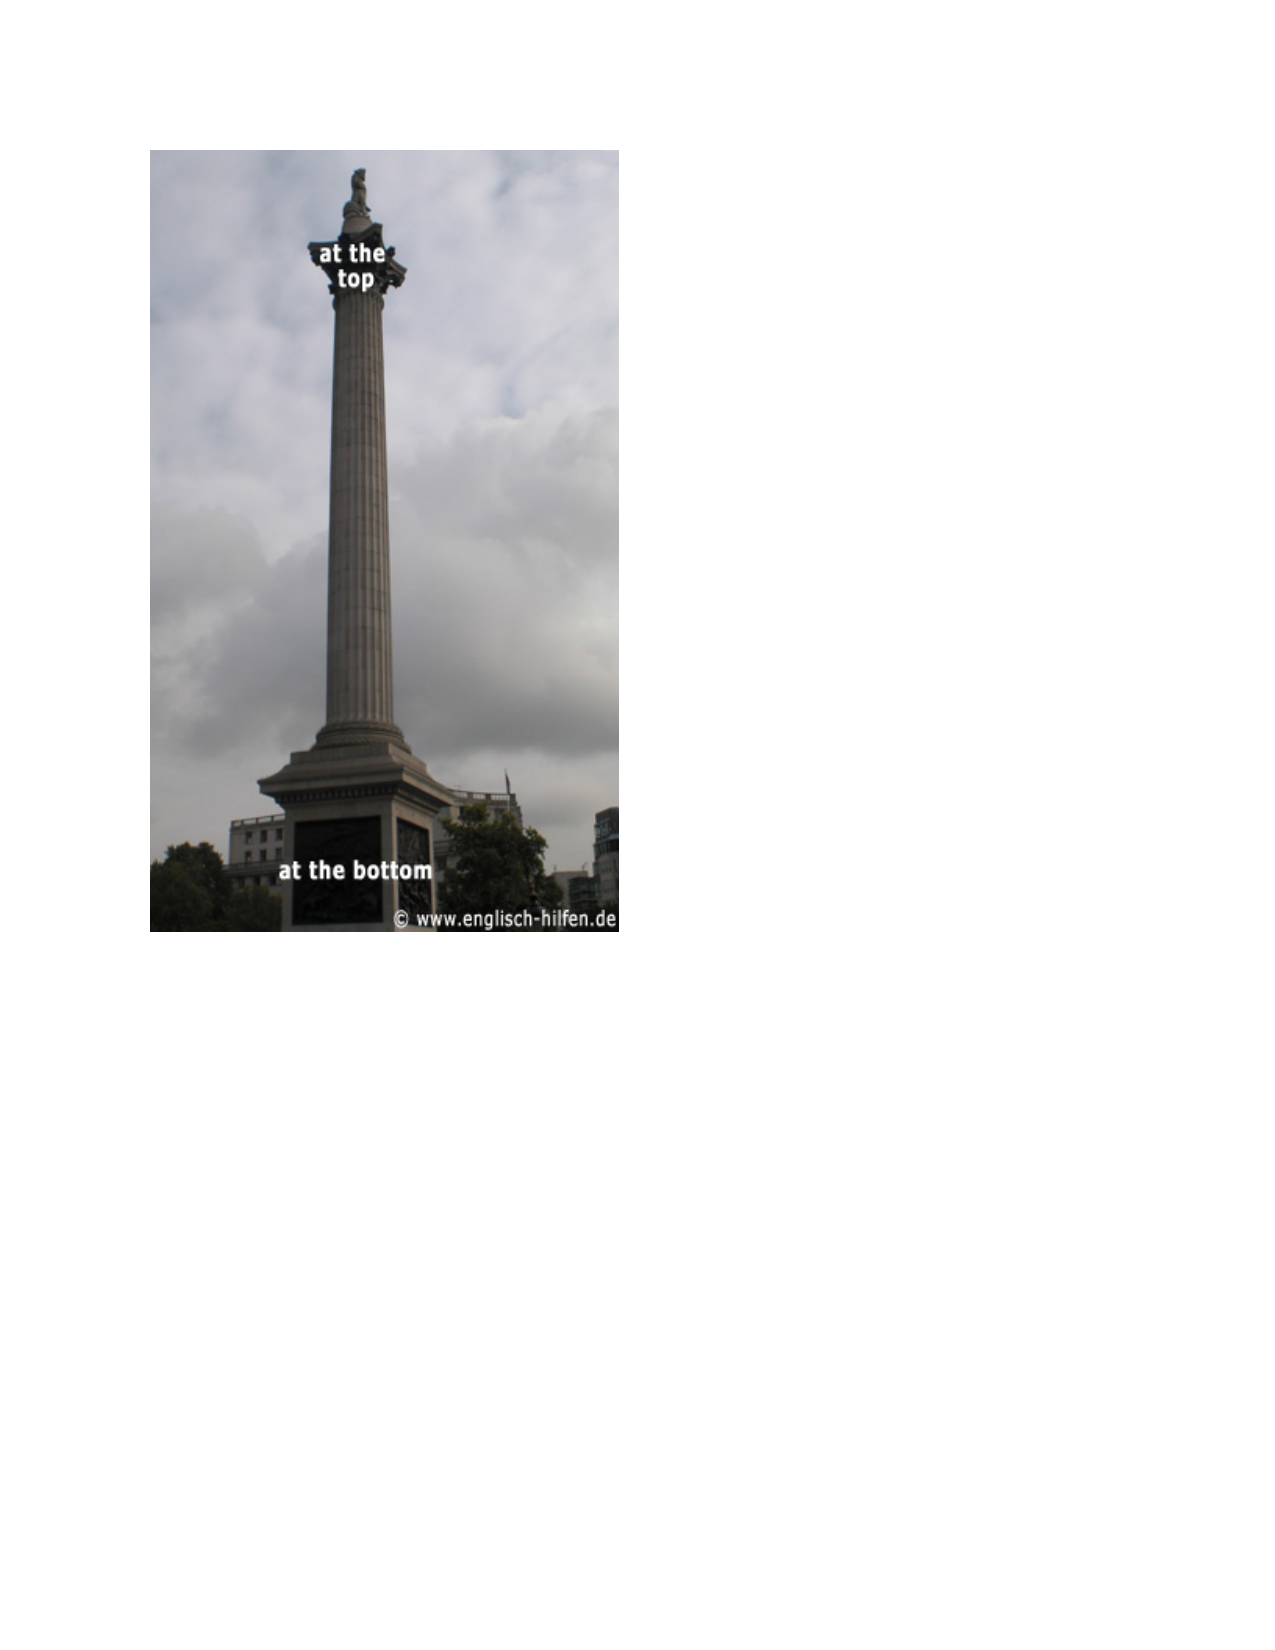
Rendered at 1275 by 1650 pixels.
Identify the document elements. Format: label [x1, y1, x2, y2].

picture [150, 150, 619, 932]
